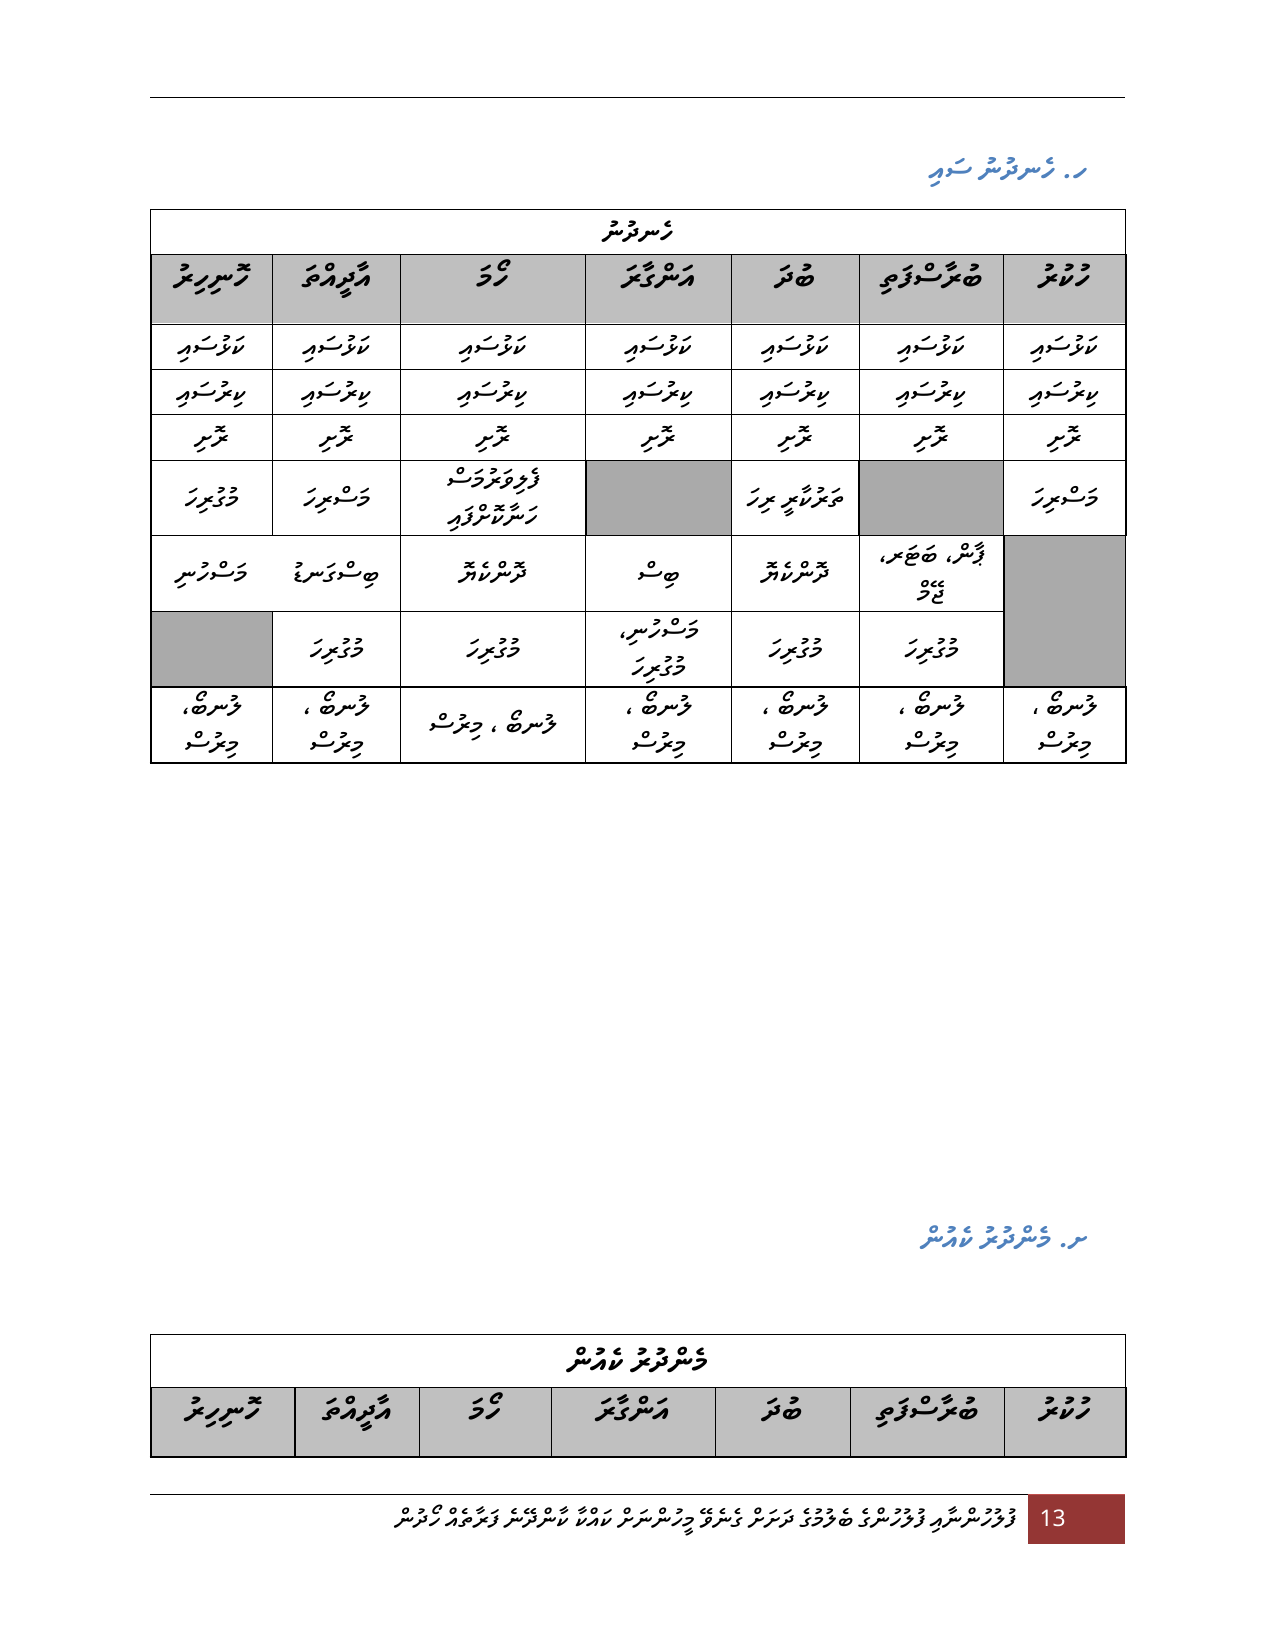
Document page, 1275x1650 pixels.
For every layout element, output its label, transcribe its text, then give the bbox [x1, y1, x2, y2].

table_cell ކަޅުސައި [860, 325, 1003, 369]
table_header ހެނދުނު [151, 210, 1125, 254]
table_cell ބުރާސްފަތި [860, 255, 1003, 323]
table_header މެންދުރު ކެއުން [151, 1335, 1125, 1387]
table_cell ރޮށި [732, 415, 859, 459]
table_cell ލުނބޯ ، މިރުސް [586, 688, 731, 762]
table_cell ބުރާސްފަތި [851, 1388, 1004, 1456]
table_cell ކަޅުސައި [586, 325, 731, 369]
table_cell ކަޅުސައި [732, 325, 859, 369]
table_cell ހޮނިހިރު [152, 255, 272, 323]
table_cell [1005, 611, 1125, 686]
table_cell [860, 461, 1003, 535]
table_cell ބިސް [586, 536, 731, 611]
table_cell ކިރުސައި [401, 370, 585, 414]
table_cell ބުދަ [716, 1388, 850, 1456]
table_cell މުގުރިހަ [152, 461, 272, 535]
table_cell ރޮށި [860, 415, 1003, 459]
table_cell ލުނބޯ ، މިރުސް [1004, 688, 1125, 762]
table_cell [152, 612, 272, 686]
table_cell ހޯމަ [420, 1388, 551, 1456]
table_cell ކަޅުސައި [1004, 325, 1125, 369]
table_cell އާދީއްތަ [296, 1388, 419, 1456]
table_cell ކަޅުސައި [401, 325, 585, 369]
table_cell ބުދަ [732, 255, 859, 323]
table_cell މުގުރިހަ [732, 612, 859, 686]
table_cell ކަޅުސައި [152, 325, 272, 369]
table_cell ރޮށި [401, 415, 585, 459]
table_cell މުގުރިހަ [273, 612, 400, 686]
table_cell މުގުރިހަ [401, 612, 585, 686]
table_cell ކިރުސައި [860, 370, 1003, 414]
table_cell [1005, 536, 1125, 611]
table_cell ރޮށި [1004, 415, 1125, 459]
table_cell ލުނބޯ ، މިރުސް [273, 688, 400, 762]
table_cell ކިރުސައި [732, 370, 859, 414]
table_cell މުގުރިހަ [860, 612, 1003, 686]
table_cell ރޮށި [586, 415, 731, 459]
table_cell ކިރުސައި [152, 370, 272, 414]
table_cell [587, 461, 731, 535]
table_cell ފެލިވަރުމަސް ހަނާކޮށްފައި [401, 461, 585, 535]
table_cell ހޯމަ [401, 255, 585, 323]
table_cell ހޮނިހިރު [152, 1388, 294, 1456]
table_cell އަންގާރަ [586, 255, 731, 323]
table_cell ކަޅުސައި [273, 325, 400, 369]
table_cell ލުނބޯ ، މިރުސް [732, 688, 859, 762]
table_cell މަސްރިހަ [273, 461, 400, 535]
table_cell ލުނބޯ، މިރުސް [152, 688, 272, 762]
table_cell ބިސްގަނޑު [273, 536, 400, 611]
table_cell ރޮށި [152, 415, 272, 459]
table_cell ކިރުސައި [273, 370, 400, 414]
table_cell ލުނބޯ ، މިރުސް [401, 688, 585, 762]
table_cell މަސްރިހަ [1004, 461, 1125, 535]
table_cell ހުކުރު [1004, 255, 1125, 323]
table_cell ދޮންކެޔޮ [401, 536, 585, 611]
table_cell ލުނބޯ ، މިރުސް [860, 688, 1003, 762]
table_cell މަސްހުނި [152, 536, 273, 611]
table_cell ކިރުސައި [586, 370, 731, 414]
table_cell ކިރުސައި [1004, 370, 1125, 414]
table_cell އަންގާރަ [552, 1388, 715, 1456]
table_cell ރޮށި [273, 415, 400, 459]
table_cell ދޮންކެޔޮ [732, 536, 859, 611]
table_cell އާދީއްތަ [273, 255, 400, 323]
table_cell ތަރުކާރީ ރިހަ [732, 461, 858, 535]
table_cell ހުކުރު [1005, 1388, 1125, 1456]
subtitle ށ. މެންދުރު ކެއުން [150, 1218, 1087, 1259]
table_cell ޕާން، ބަޓަރ، ޖޭމް [860, 536, 1003, 611]
subtitle ހ. ހެނދުނު ސައި [150, 150, 1087, 190]
table_cell މަސްހުނި، މުގުރިހަ [586, 612, 731, 686]
